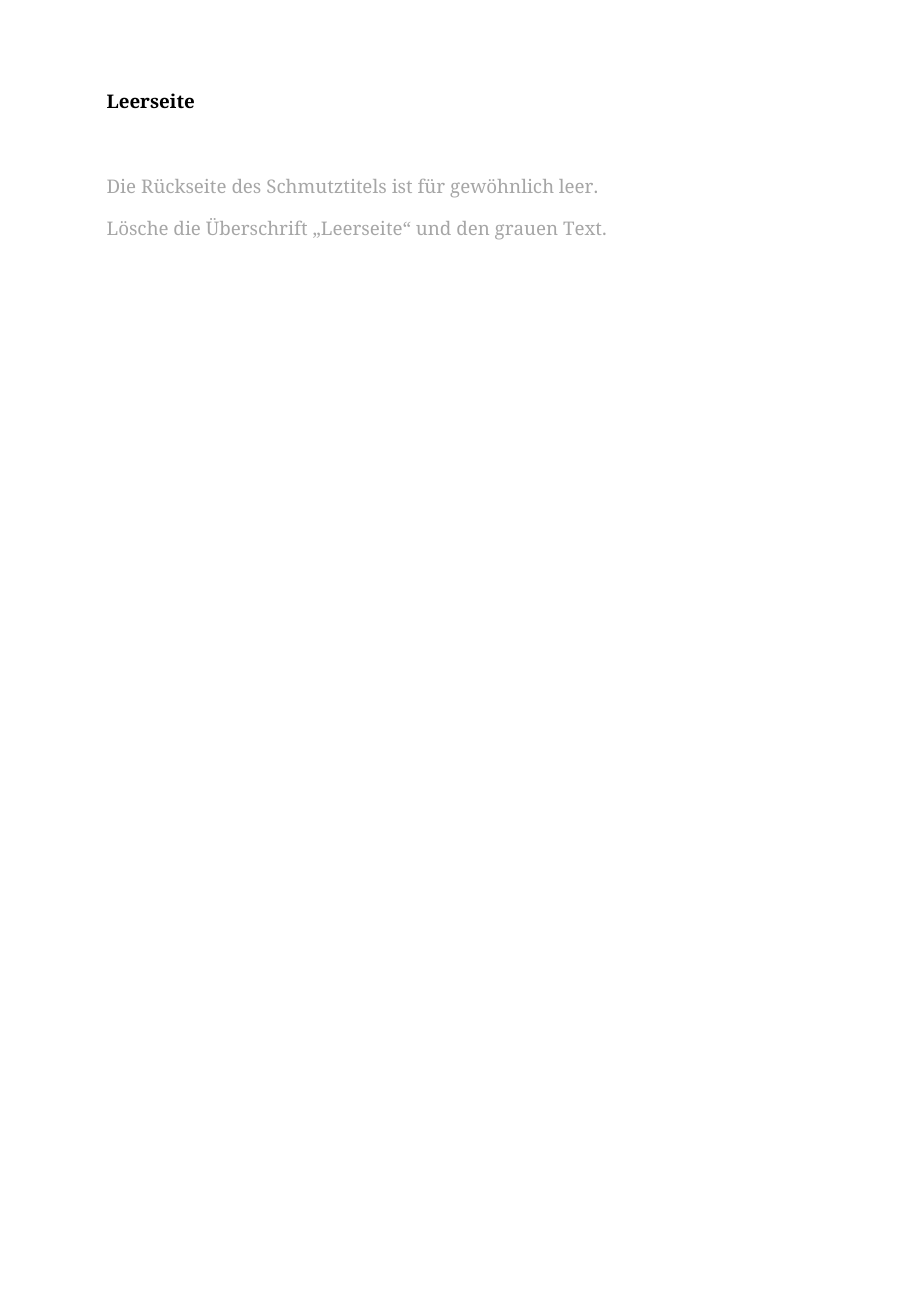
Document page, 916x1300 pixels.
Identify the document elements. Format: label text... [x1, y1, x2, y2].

text Lösche die Überschrift „Leerseite“ und den grauen Text. [106, 215, 803, 241]
text Leerseite [106, 89, 803, 114]
text Die Rückseite des Schmutztitels ist für gewöhnlich leer. [106, 173, 803, 198]
